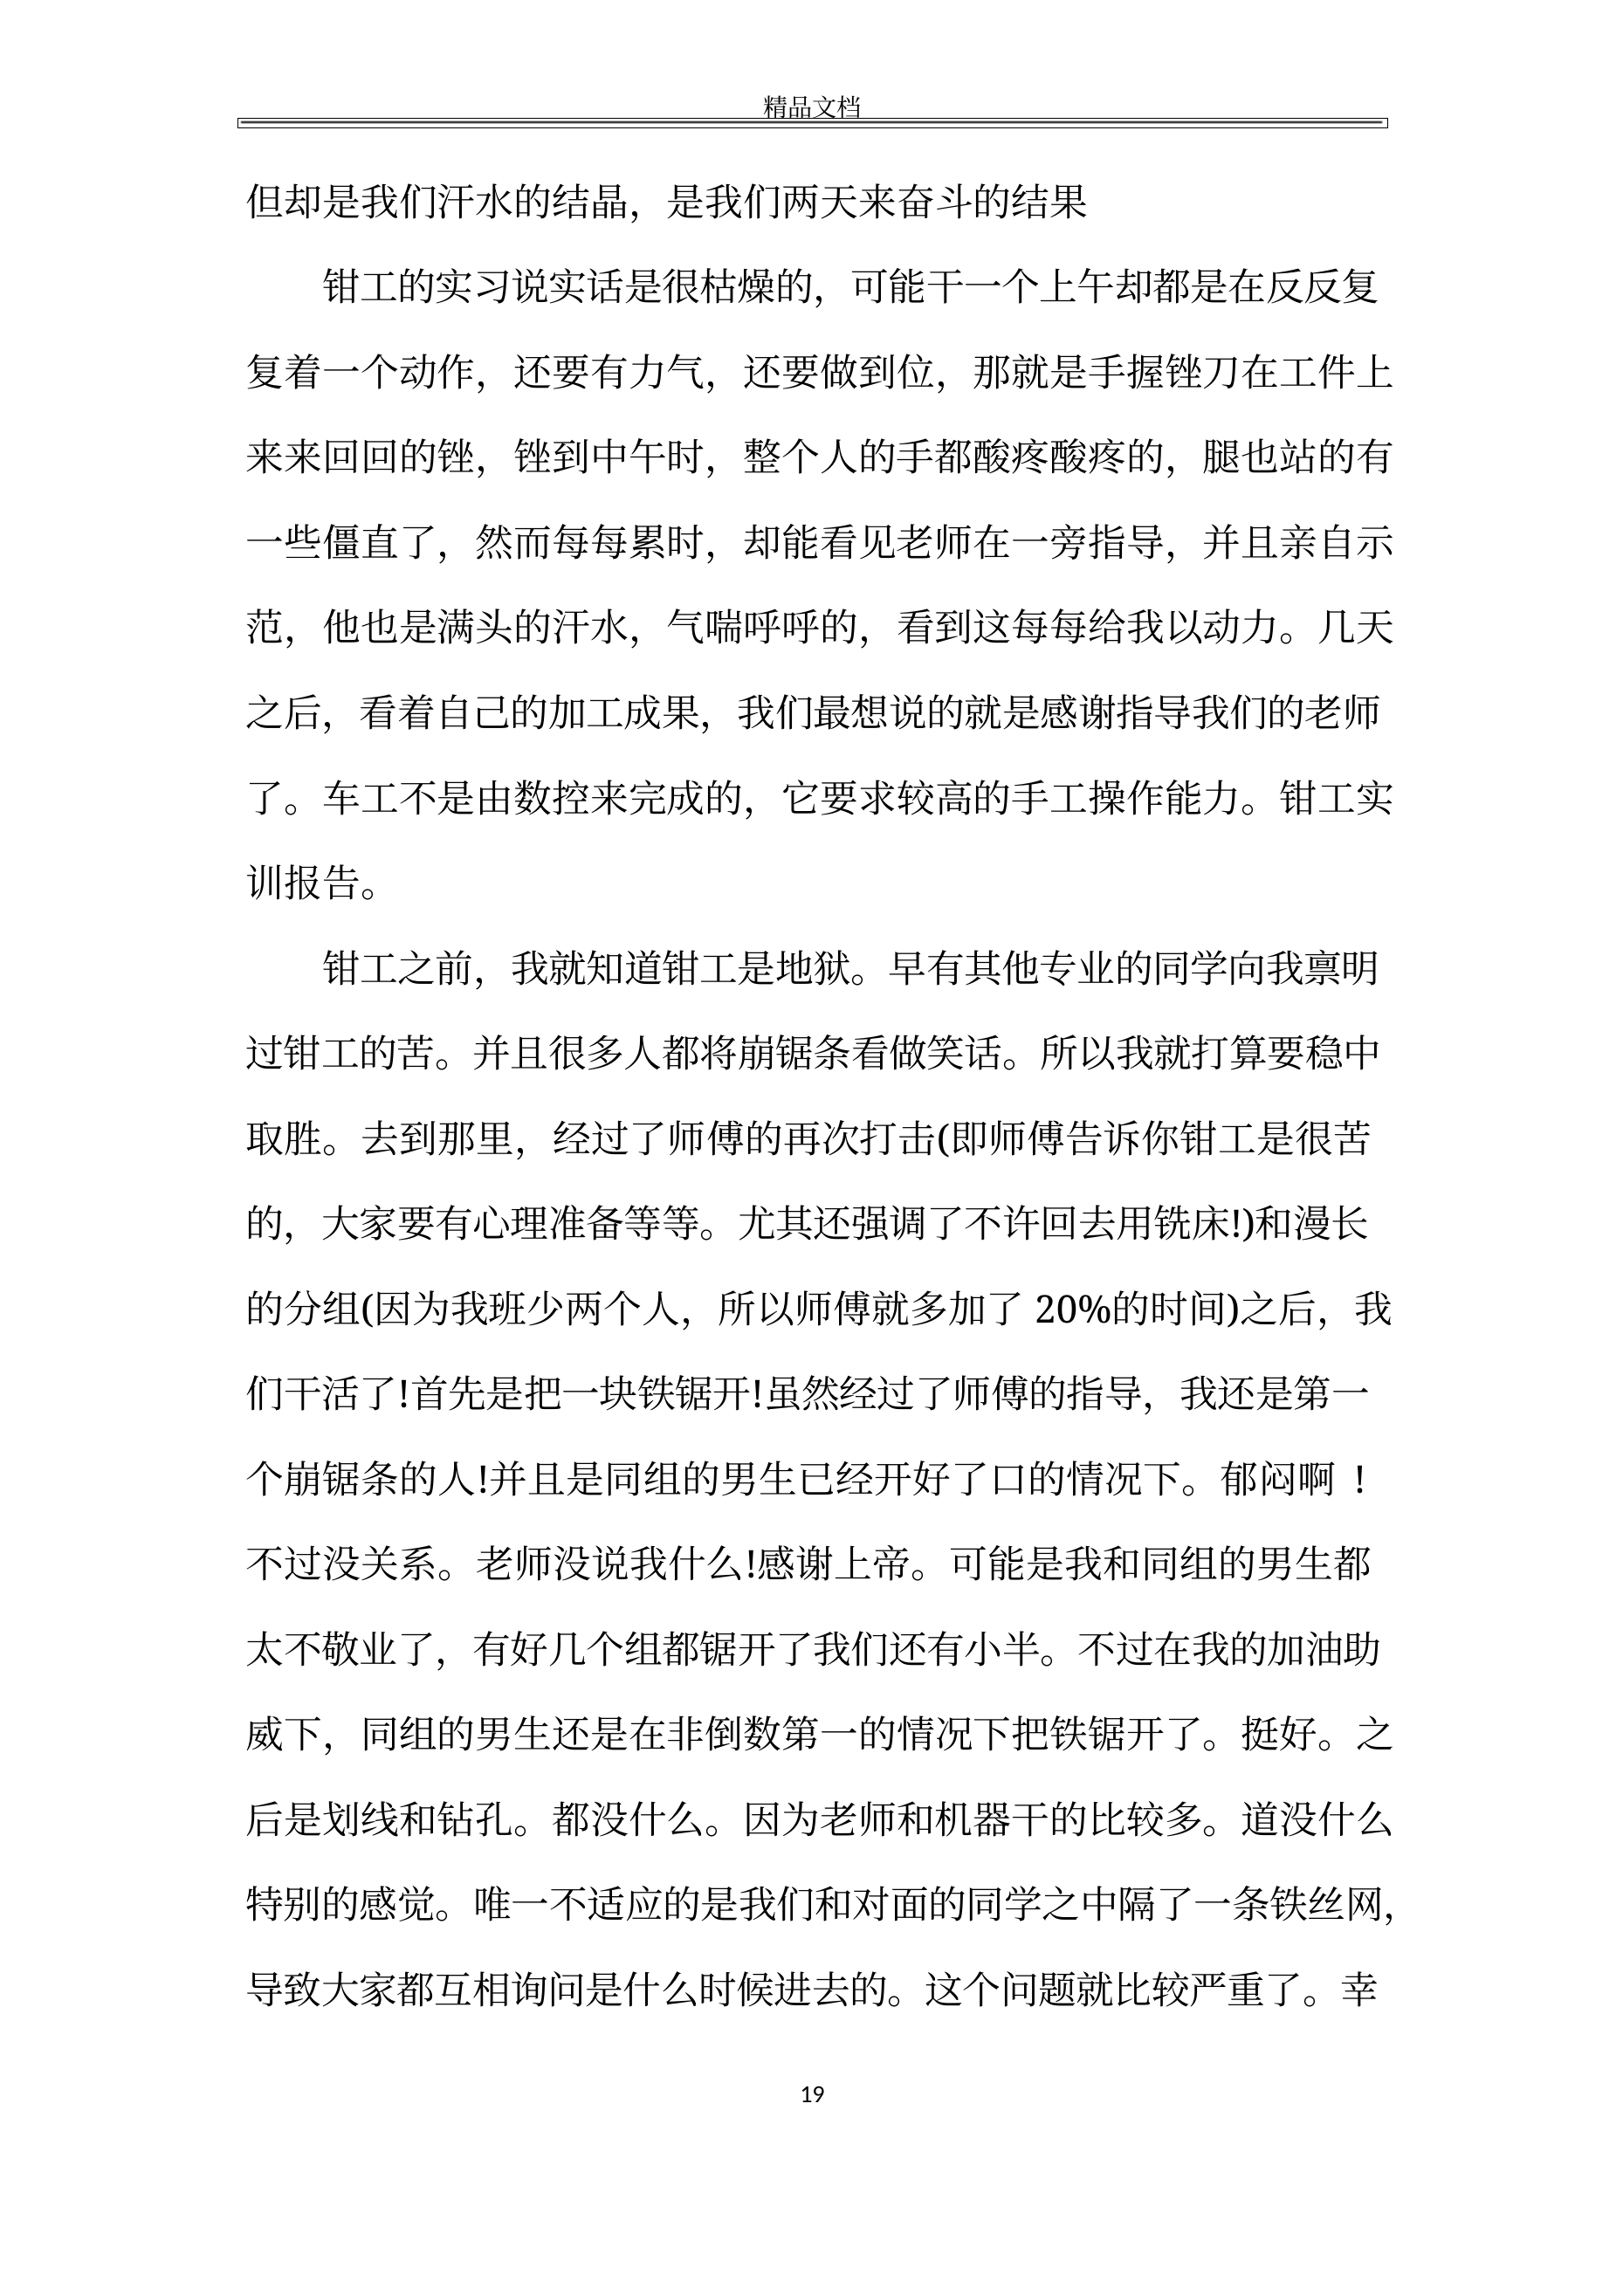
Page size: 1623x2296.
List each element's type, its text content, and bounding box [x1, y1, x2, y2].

text 之后，看着自己的加工成果，我们最想说的就是感谢指导我们的老师 [245, 696, 1567, 734]
picture [238, 119, 1387, 127]
text 后是划线和钻孔。都没什么。因为老师和机器干的比较多。道没什么 [245, 1803, 1612, 1841]
text 钳工的实习说实话是很枯燥的，可能干一个上午却都是在反反复 [322, 271, 1567, 309]
text 的分组(因为我班少两个人，所以师傅就多加了 20%的时间)之后，我 [245, 1292, 1612, 1330]
text 威下，同组的男生还是在非倒数第一的情况下把铁锯开了。挺好。之 [245, 1717, 1612, 1756]
text 们干活了!首先是把一块铁锯开!虽然经过了师傅的指导，我还是第一 [245, 1377, 1612, 1415]
text 的，大家要有心理准备等等。尤其还强调了不许回去用铣床!)和漫长 [245, 1206, 1612, 1245]
text 了。车工不是由数控来完成的，它要求较高的手工操作能力。钳工实 [245, 781, 1567, 820]
text 导致大家都互相询问是什么时候进去的。这个问题就比较严重了。幸 [245, 1973, 1612, 2011]
text 过钳工的苦。并且很多人都将崩锯条看做笑话。所以我就打算要稳中 [245, 1036, 1612, 1075]
text 复着一个动作，还要有力气，还要做到位，那就是手握锉刀在工件上 [245, 355, 1567, 394]
text 个崩锯条的人!并且是同组的男生已经开好了口的情况下。郁闷啊 ! [245, 1462, 1612, 1501]
text 但却是我们汗水的结晶，是我们两天来奋斗的结果 [245, 185, 1214, 223]
text 一些僵直了，然而每每累时，却能看见老师在一旁指导，并且亲自示 [245, 526, 1567, 564]
text 19 [800, 2082, 862, 2107]
text 钳工之前，我就知道钳工是地狱。早有其他专业的同学向我禀明 [322, 952, 1612, 990]
text 精品文档 [763, 97, 898, 121]
text 训报告。 [245, 866, 1567, 904]
text 来来回回的锉，锉到中午时，整个人的手都酸疼酸疼的，腿也站的有 [245, 441, 1567, 479]
text 特别的感觉。唯一不适应的是我们和对面的同学之中隔了一条铁丝网， [245, 1887, 1612, 1926]
text 取胜。去到那里，经过了师傅的再次打击(即师傅告诉你钳工是很苦 [245, 1122, 1612, 1160]
text 不过没关系。老师没说我什么!感谢上帝。可能是我和同组的男生都 [245, 1547, 1612, 1585]
text 范，他也是满头的汗水，气喘呼呼的，看到这每每给我以动力。几天 [245, 611, 1567, 650]
text 太不敬业了，有好几个组都锯开了我们还有小半。不过在我的加油助 [245, 1633, 1612, 1671]
